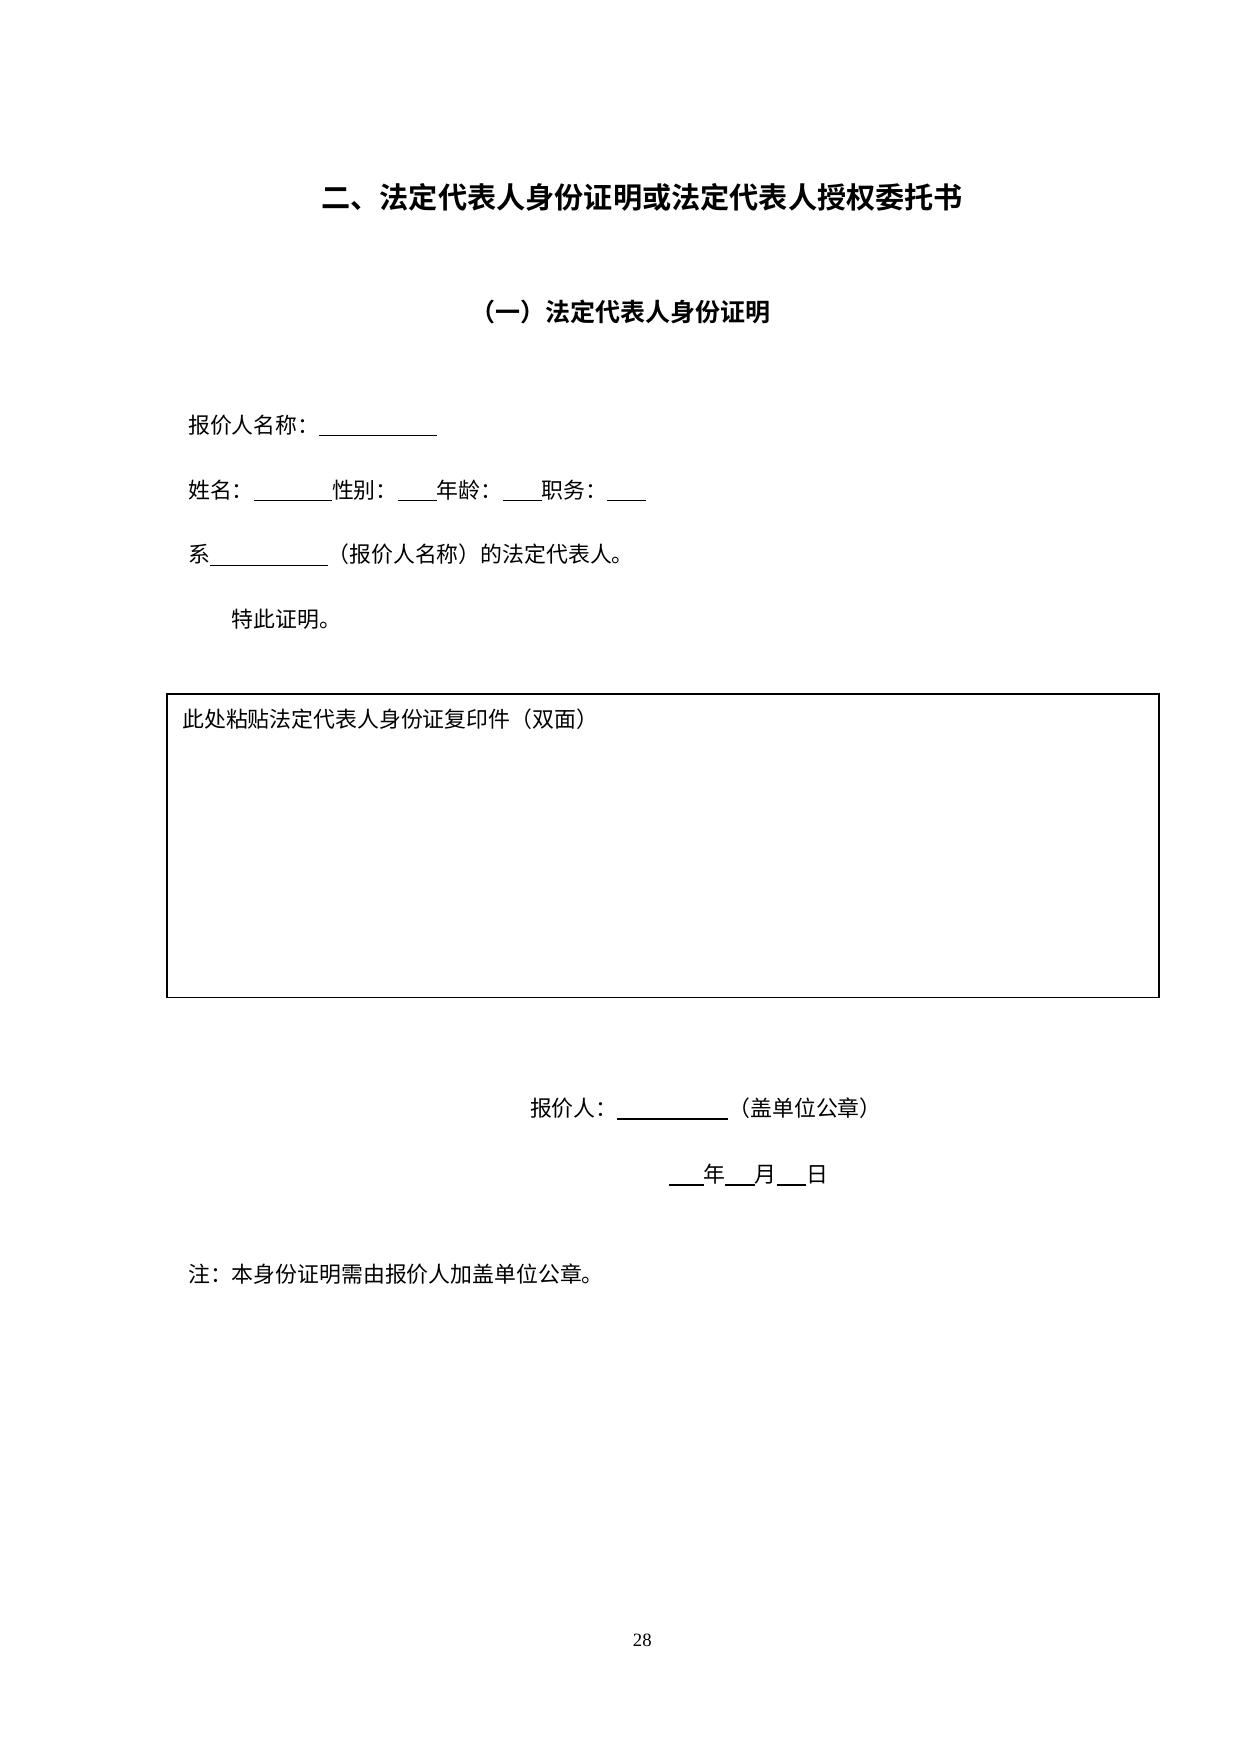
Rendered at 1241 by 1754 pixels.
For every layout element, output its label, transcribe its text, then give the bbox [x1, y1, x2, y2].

text 注：本身份证明需由报价人加盖单位公章。 [188, 1256, 1052, 1289]
text 年 月 日 [188, 1157, 1052, 1190]
text 报价人名称： [188, 407, 1052, 440]
text 特此证明。 [188, 602, 1052, 635]
subtitle （一）法定代表人身份证明 [188, 277, 1052, 344]
text 姓名： 性别： 年龄： 职务： [188, 472, 1052, 505]
text 报价人： （盖单位公章） [188, 1090, 1052, 1123]
subtitle 二、法定代表人身份证明或法定代表人授权委托书 [232, 162, 1052, 229]
text 系 （报价人名称）的法定代表人。 [188, 537, 1052, 570]
